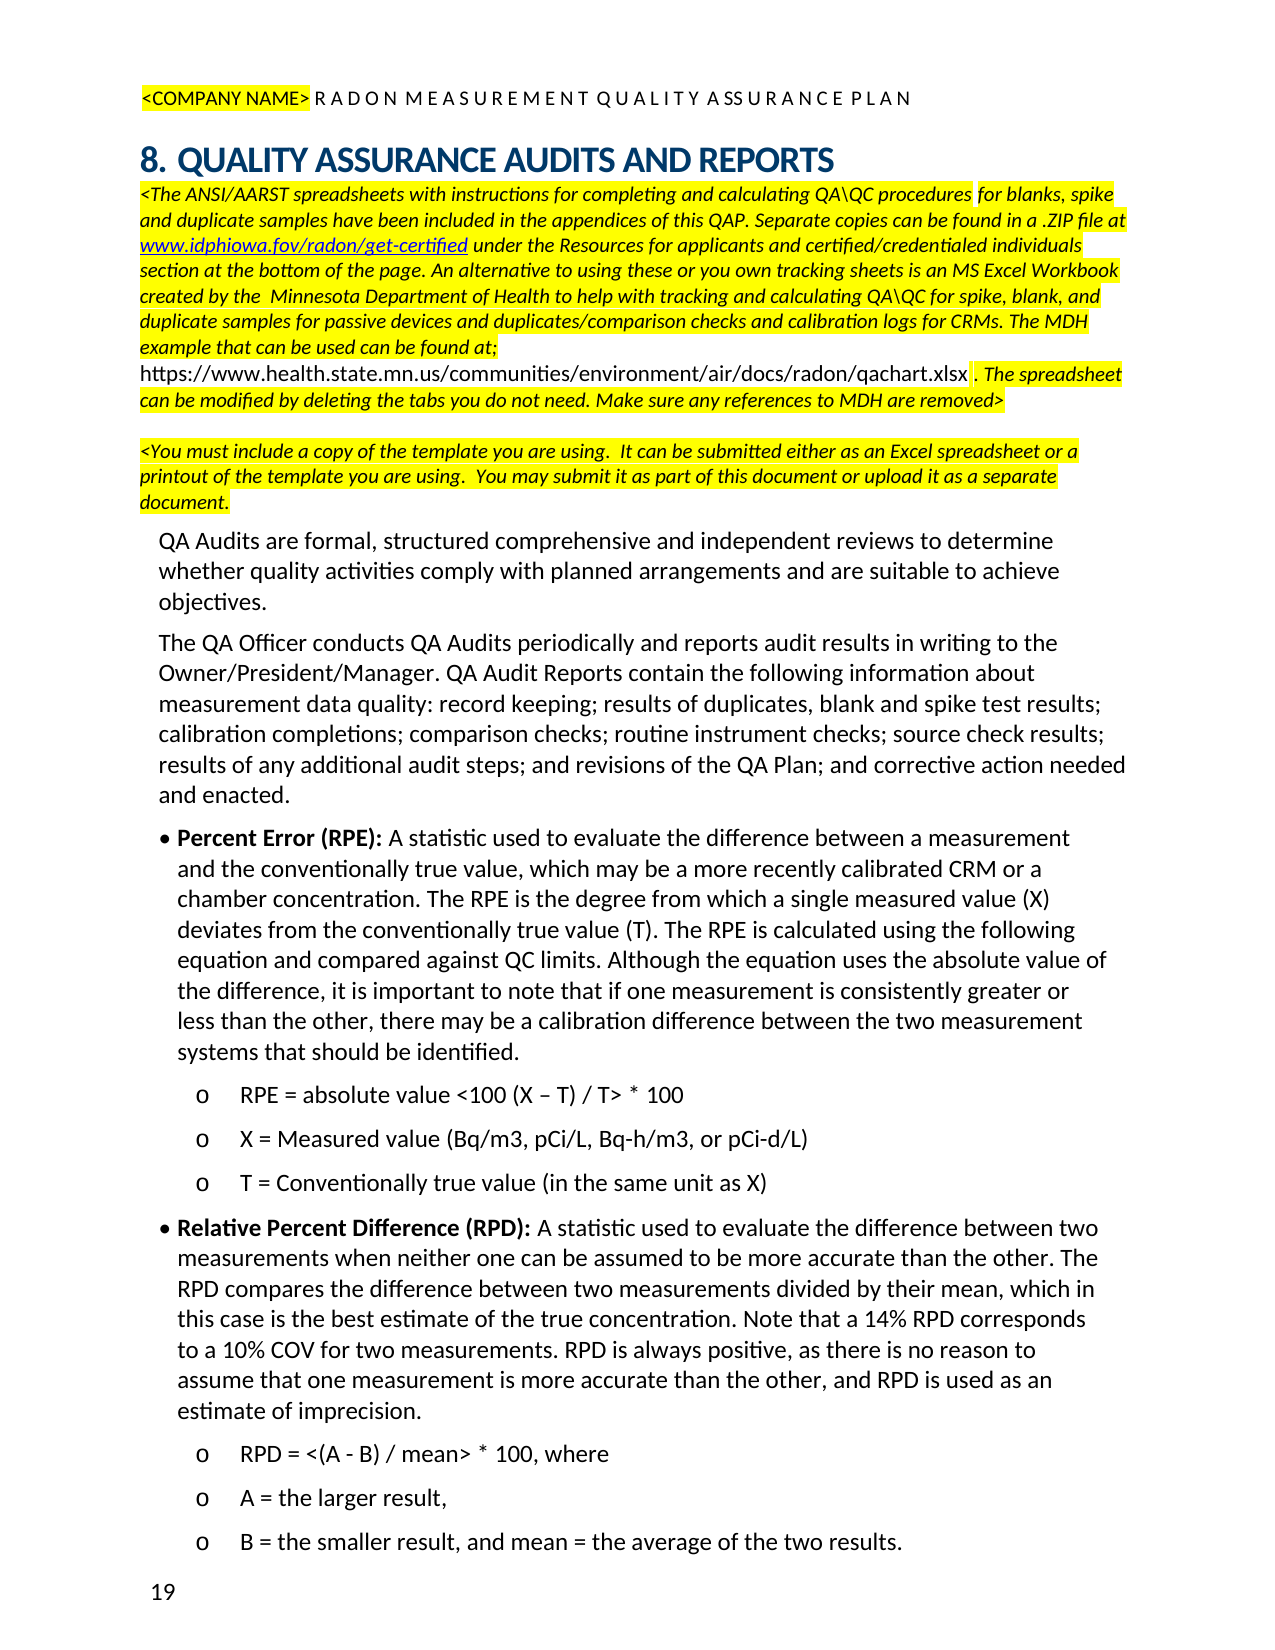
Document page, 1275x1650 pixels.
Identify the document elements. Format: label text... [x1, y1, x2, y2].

list B = the smaller result, and mean = the average of the two results. [195, 1527, 1142, 1558]
list X = Measured value (Bq/m3, pCi/L, Bq-h/m3, or pCi-d/L) [195, 1123, 1142, 1155]
text QA Audits are formal, structured comprehensive and independent reviews to determine whether quality activities comply with planned arrangements and are suitable to achieve objectives. [158, 525, 1143, 616]
text The QA Officer conducts QA Audits periodically and reports audit results in writing to the Owner/President/Manager. QA Audit Reports contain the following information about measurement data quality: record keeping; results of duplicates, blank and spike test results; calibration completions; comparison checks; routine instrument checks; source check results; results of any additional audit steps; and revisions of the QA Plan; and corrective action needed and enacted. [158, 627, 1143, 810]
list T = Conventionally true value (in the same unit as X) [195, 1168, 1142, 1199]
list A = the larger result, [195, 1482, 1142, 1514]
list Percent Error (RPE): A statistic used to evaluate the difference between a measurement and the conventionally true value, which may be a more recently calibrated CRM or a chamber concentration. The RPE is the degree from which a single measured value (X) deviates from the conventionally true value (T). The RPE is calculated using the following equation and compared against QC limits. Although the equation uses the absolute value of the difference, it is important to note that if one measurement is consistently greater or less than the other, there may be a calibration difference between the two measurement systems that should be identified. [158, 822, 1113, 1067]
text <The ANSI/AARST spreadsheets with instructions for completing and calculating QA\QC procedures for blanks, spike and duplicate samples have been included in the appendices of this QAP. Separate copies can be found in a .ZIP file at www.idphiowa.fov/radon/get-certified under the Resources for applicants and certified/credentialed individuals section at the bottom of the page. An alternative to using these or you own tracking sheets is an MS Excel Workbook created by the Minnesota Department of Health to help with tracking and calculating QA\QC for spike, blank, and duplicate samples for passive devices and duplicates/comparison checks and calibration logs for CRMs. The MDH example that can be used can be found at; https://www.health.state.mn.us/communities/environment/air/docs/radon/qachart.xlsx . The spreadsheet can be modified by deleting the tabs you do not need. Make sure any references to MDH are removed> [139, 181, 1142, 413]
subtitle QUALITY ASSURANCE AUDITS AND REPORTS [139, 136, 1142, 181]
list RPE = absolute value <100 (X – T) / T> * 100 [195, 1079, 1142, 1111]
text <You must include a copy of the template you are using. It can be submitted either as an Excel spreadsheet or a printout of the template you are using. You may submit it as part of this document or upload it as a separate document. [139, 438, 1142, 514]
list Relative Percent Difference (RPD): A statistic used to evaluate the difference between two measurements when neither one can be assumed to be more accurate than the other. The RPD compares the difference between two measurements divided by their mean, which in this case is the best estimate of the true concentration. Note that a 14% RPD corresponds to a 10% COV for two measurements. RPD is always positive, as there is no reason to assume that one measurement is more accurate than the other, and RPD is used as an estimate of imprecision. [158, 1212, 1113, 1426]
list RPD = <(A - B) / mean> * 100, where [195, 1438, 1142, 1470]
